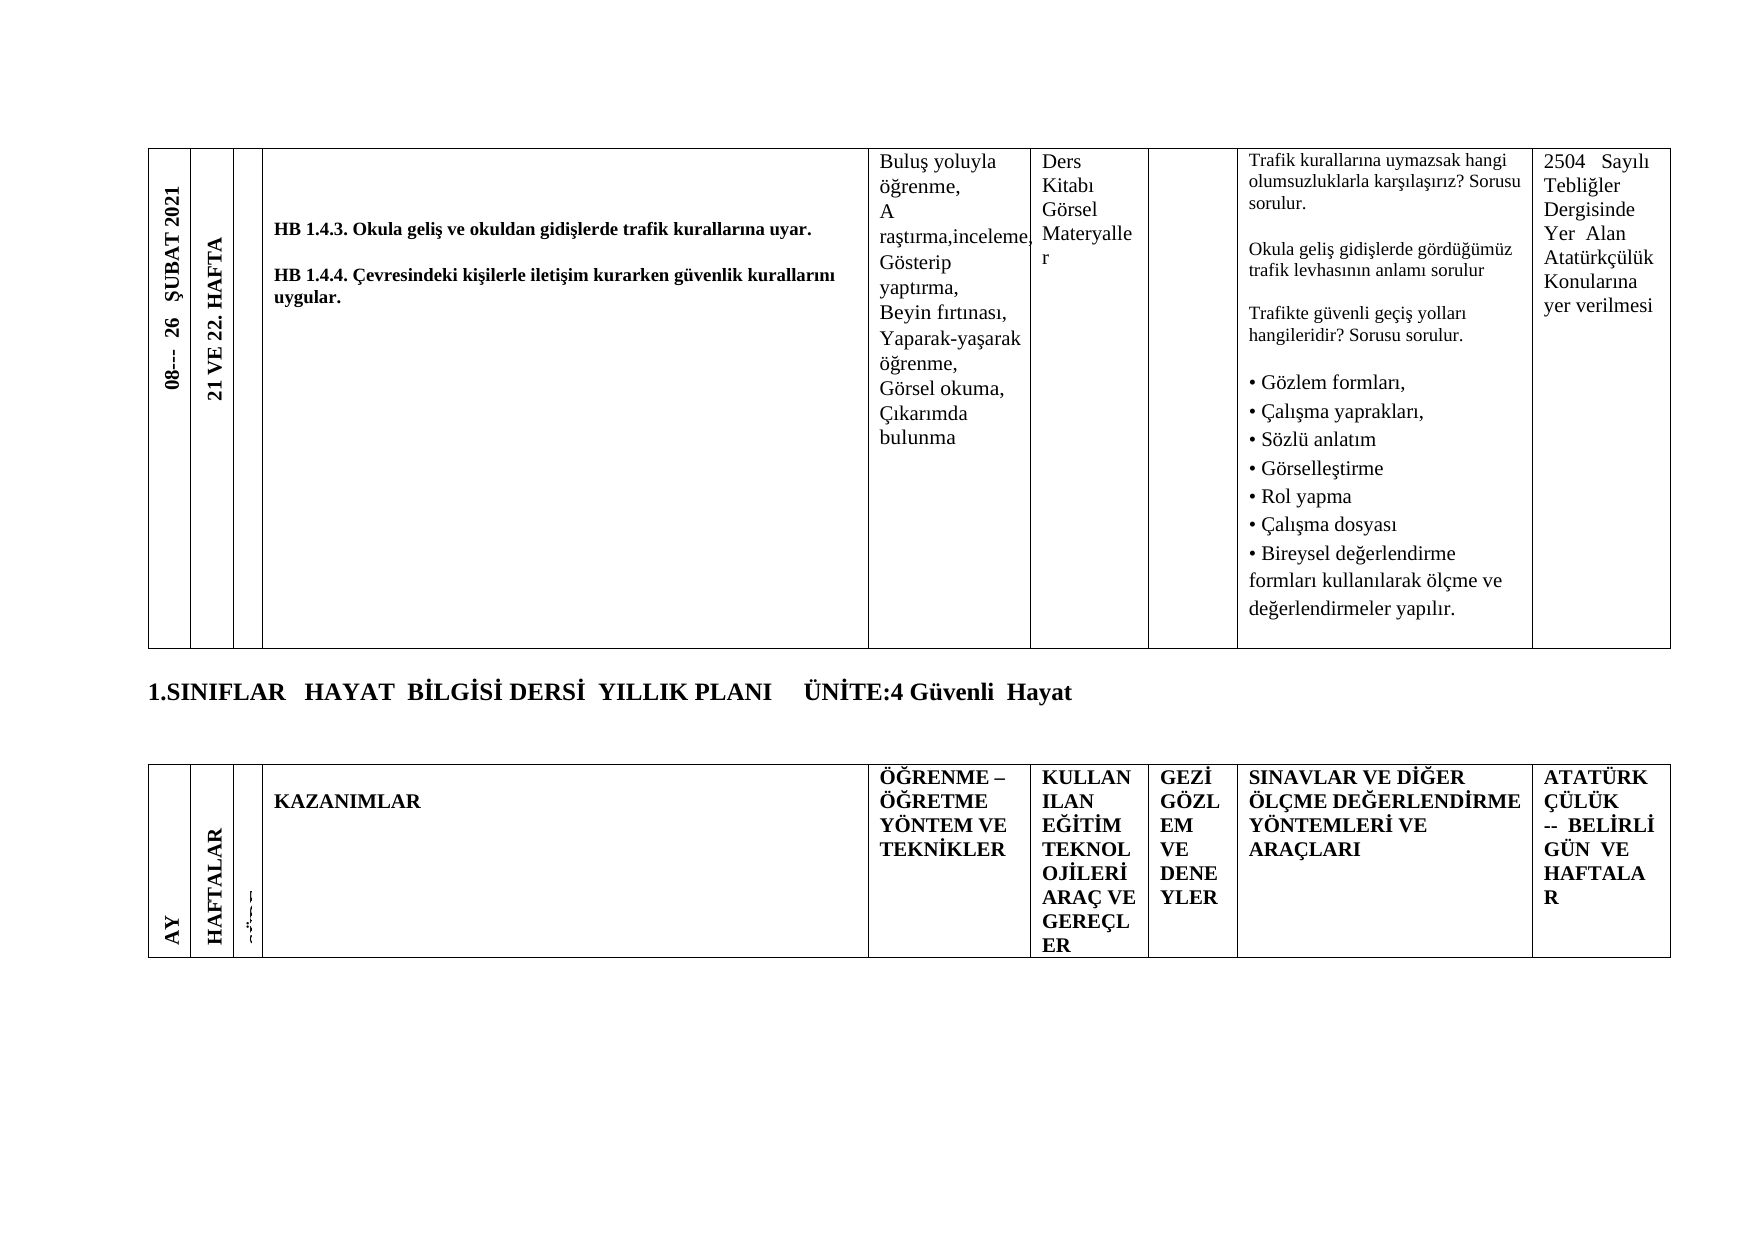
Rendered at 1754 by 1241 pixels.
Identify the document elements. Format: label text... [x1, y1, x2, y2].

table_cell [234, 149, 262, 648]
table_cell 2504 Sayılı Tebliğler Dergisinde Yer Alan Atatürkçülük Konularına yer verilmesi [1533, 149, 1670, 648]
table_header GEZİ GÖZLEM VE DENEYLER [1149, 765, 1237, 957]
table_header SINAVLAR VE DİĞER ÖLÇME DEĞERLENDİRME YÖNTEMLERİ VE ARAÇLARI [1238, 765, 1532, 957]
table_cell [1149, 149, 1237, 648]
table_cell Ders Kitabı Görsel Materyaller [1031, 149, 1148, 648]
table_header ÖĞRENME –ÖĞRETME YÖNTEM VE TEKNİKLER [869, 765, 1030, 957]
text 1.SINIFLAR HAYAT BİLGİSİ DERSİ YILLIK PLANI ÜNİTE:4 Güvenli Hayat [148, 677, 1606, 706]
table_cell Trafik kurallarına uymazsak hangi olumsuzluklarla karşılaşırız? Sorusu sorulur. Okula geliş gidişlerde gördüğümüz trafik levhasının anlamı sorulur Trafikte güvenli geçiş yolları hangileridir? Sorusu sorulur. • Gözlem formları, • Çalışma yaprakları, • Sözlü anlatım • Görselleştirme • Rol yapma • Çalışma dosyası • Bireysel değerlendirme formları kullanılarak ölçme ve değerlendirmeler yapılır. [1238, 149, 1532, 648]
table_cell 21 VE 22. HAFTA [191, 149, 233, 648]
table_cell Anlatım, Tartışma, Soru–cevap, Gözlem, Bireysel çalışmalar, Dramatizasyon, Buluş yoluyla öğrenme, Araştırma,inceleme, Gösterip yaptırma, Beyin fırtınası, Yaparak-yaşarak öğrenme, Görsel okuma, Çıkarımda bulunma [869, 149, 1030, 648]
table_header KAZANIMLAR [263, 765, 868, 957]
table_cell 08--- 26 ŞUBAT 2021 [149, 149, 190, 648]
table_header SÜRE [234, 765, 262, 957]
table_header ATATÜRKÇÜLÜK -- BELİRLİ GÜN VE HAFTALAR [1533, 765, 1670, 957]
table_cell HB 1.4.3. Okula geliş ve okuldan gidişlerde trafik kurallarına uyar. HB 1.4.4. Çevresindeki kişilerle iletişim kurarken güvenlik kurallarını uygular. [263, 149, 868, 648]
table_header HAFTALAR [191, 765, 233, 957]
table_header KULLANILAN EĞİTİM TEKNOLOJİLERİ ARAÇ VE GEREÇLER [1031, 765, 1148, 957]
table_header AY [149, 765, 190, 957]
